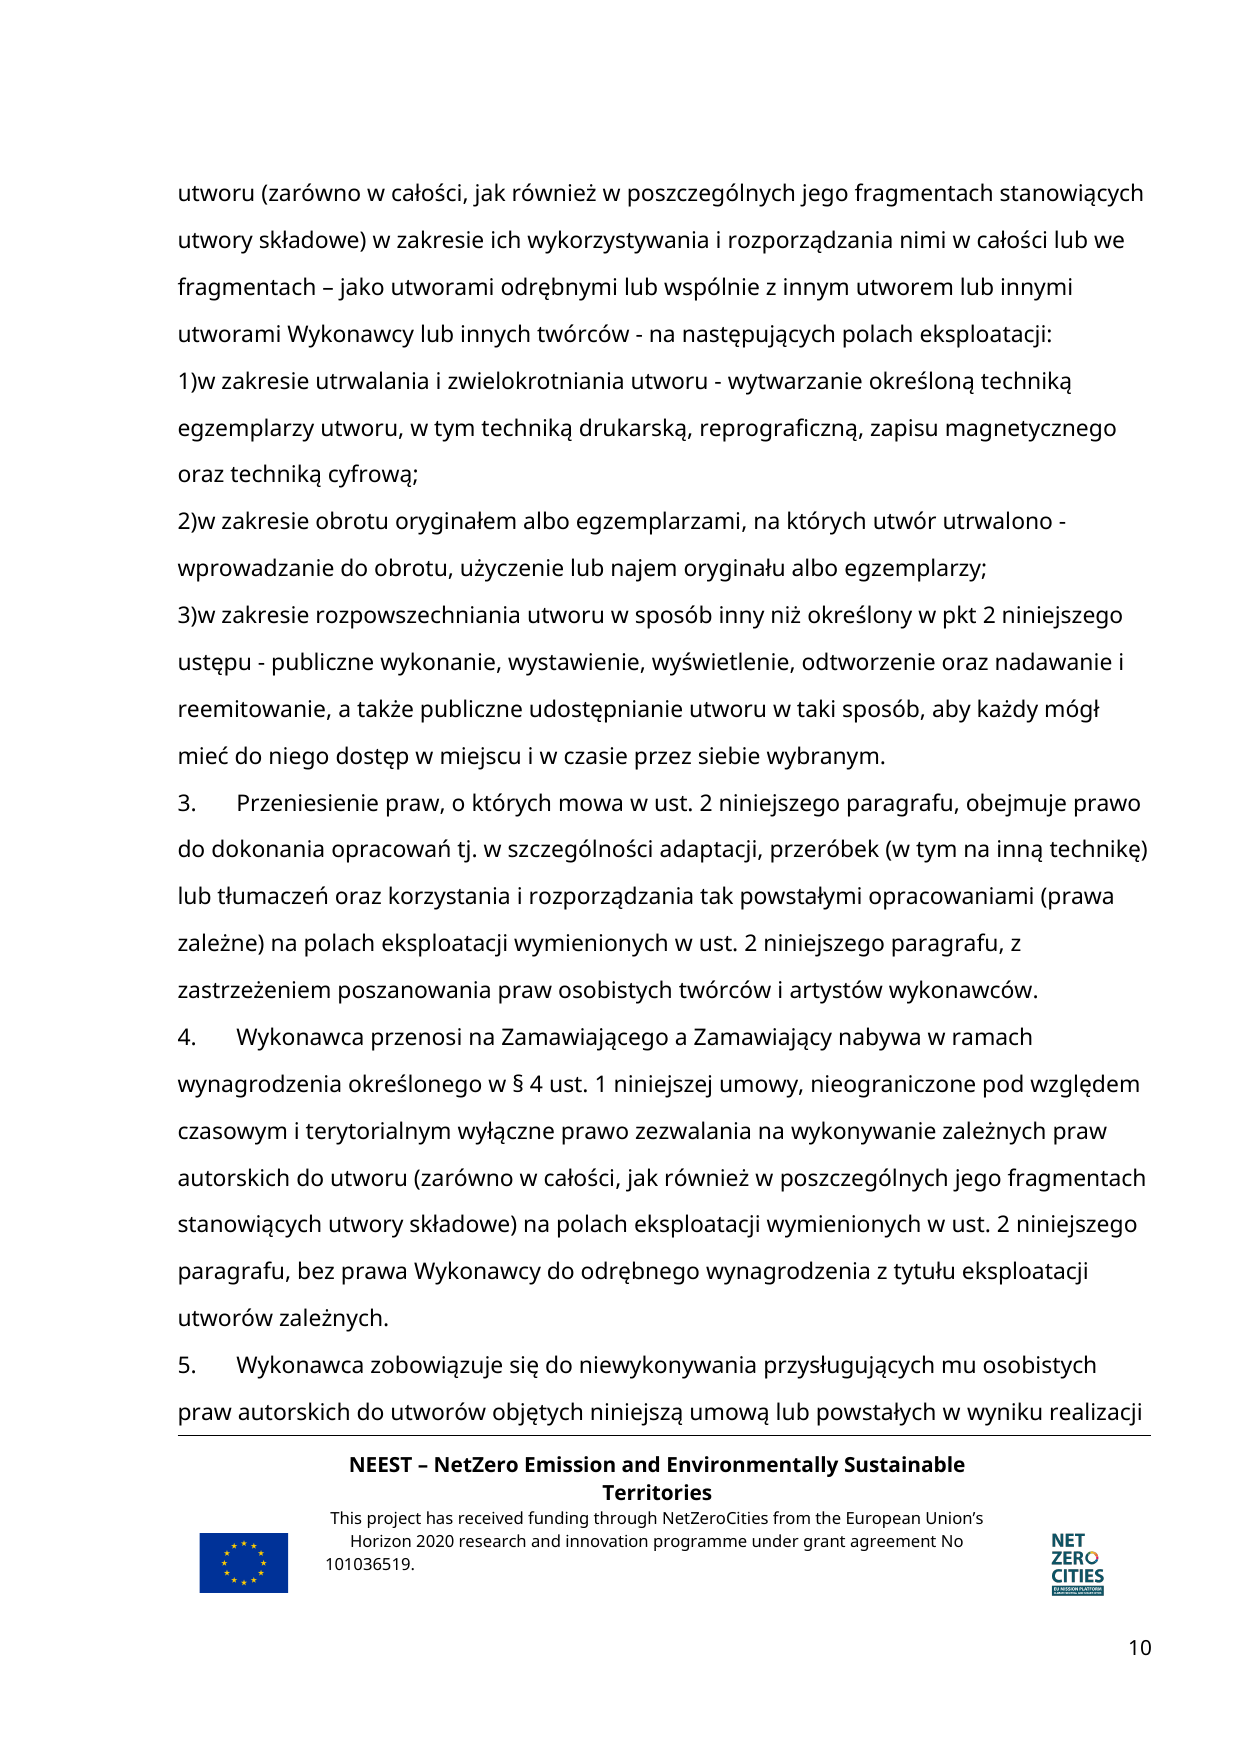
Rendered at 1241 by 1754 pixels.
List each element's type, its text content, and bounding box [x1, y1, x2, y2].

list w zakresie obrotu oryginałem albo egzemplarzami, na których utwór utrwalono - wprowadzanie do obrotu, użyczenie lub najem oryginału albo egzemplarzy; [177, 505, 1152, 583]
picture [199, 1533, 289, 1593]
list Przeniesienie praw, o których mowa w ust. 2 niniejszego paragrafu, obejmuje prawo do dokonania opracowań tj. w szczególności adaptacji, przeróbek (w tym na inną technikę) lub tłumaczeń oraz korzystania i rozporządzania tak powstałymi opracowaniami (prawa zależne) na polach eksploatacji wymienionych w ust. 2 niniejszego paragrafu, z zastrzeżeniem poszanowania praw osobistych twórców i artystów wykonawców. [177, 787, 1152, 1005]
list w zakresie rozpowszechniania utworu w sposób inny niż określony w pkt 2 niniejszego ustępu - publiczne wykonanie, wystawienie, wyświetlenie, odtworzenie oraz nadawanie i reemitowanie, a także publiczne udostępnianie utworu w taki sposób, aby każdy mógł mieć do niego dostęp w miejscu i w czasie przez siebie wybranym. [177, 599, 1152, 771]
list w zakresie utrwalania i zwielokrotniania utworu - wytwarzanie określoną techniką egzemplarzy utworu, w tym techniką drukarską, reprograficzną, zapisu magnetycznego oraz techniką cyfrową; [177, 365, 1152, 490]
list Wykonawca przenosi na Zamawiającego a Zamawiający nabywa w ramach wynagrodzenia określonego w § 4 ust. 1 niniejszej umowy, nieograniczone pod względem czasowym i terytorialnym wyłączne prawo zezwalania na wykonywanie zależnych praw autorskich do utworu (zarówno w całości, jak również w poszczególnych jego fragmentach stanowiących utwory składowe) na polach eksploatacji wymienionych w ust. 2 niniejszego paragrafu, bez prawa Wykonawcy do odrębnego wynagrodzenia z tytułu eksploatacji utworów zależnych. [177, 1021, 1152, 1333]
picture [1033, 1519, 1122, 1608]
